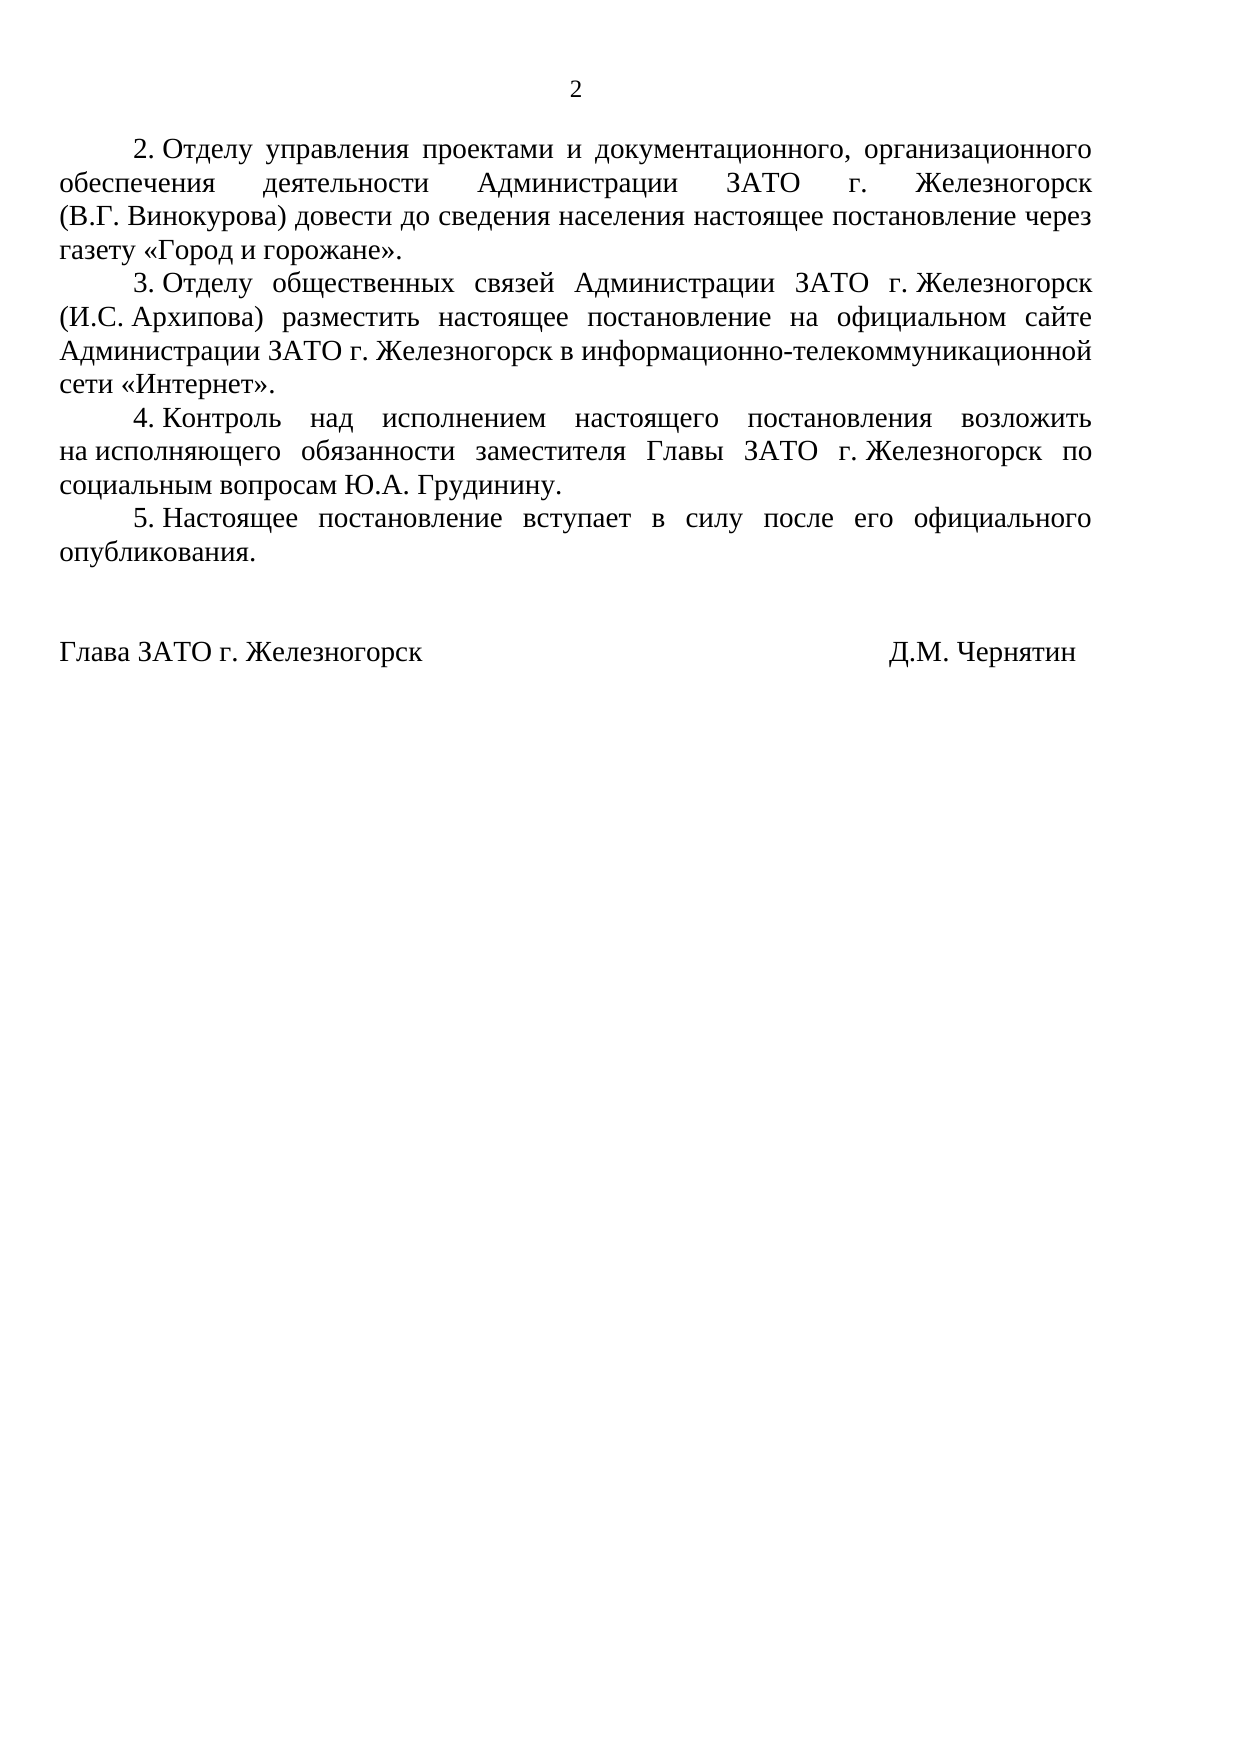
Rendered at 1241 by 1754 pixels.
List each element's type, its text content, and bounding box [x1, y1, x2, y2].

text 4. Контроль над исполнением настоящего постановления возложить на исполняющего обязанности заместителя Главы ЗАТО г. Железногорск по социальным вопросам Ю.А. Грудинину. [59, 400, 1092, 500]
text 5. Настоящее постановление вступает в силу после его официального опубликования. [59, 500, 1092, 567]
text Глава ЗАТО г. Железногорск Д.М. Чернятин [59, 634, 1092, 668]
text 3. Отделу общественных связей Администрации ЗАТО г. Железногорск (И.С. Архипова) разместить настоящее постановление на официальном сайте Администрации ЗАТО г. Железногорск в информационно-телекоммуникационной сети «Интернет». [59, 266, 1092, 400]
text 2. Отделу управления проектами и документационного, организационного обеспечения деятельности Администрации ЗАТО г. Железногорск (В.Г. Винокурова) довести до сведения населения настоящее постановление через газету «Город и горожане». [59, 131, 1092, 266]
